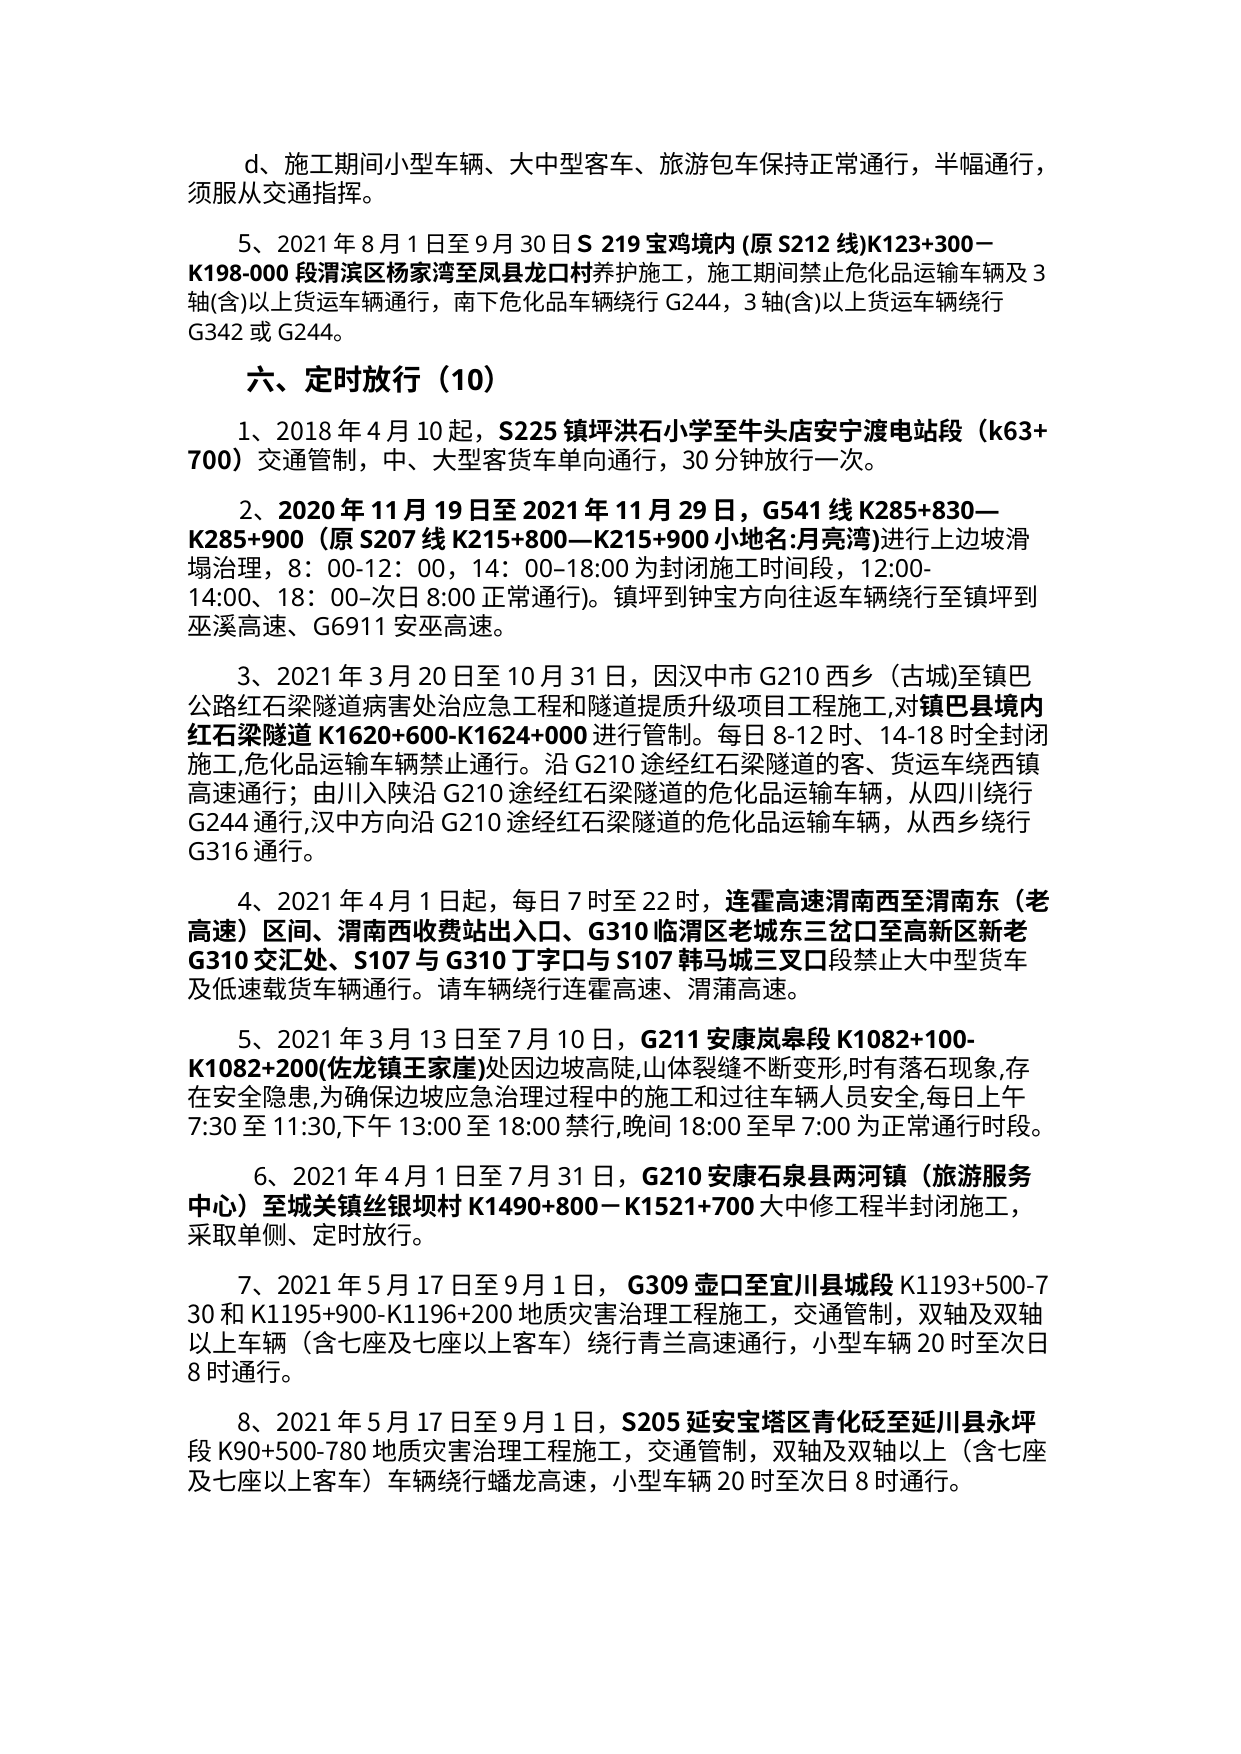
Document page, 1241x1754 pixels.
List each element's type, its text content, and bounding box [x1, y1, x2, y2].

text 2、2020年11月19日至2021年11月29日，G541线K285+830—K285+900（原S207线K215+800—K215+900小地名:月亮湾)进行上边坡滑塌治理，8：00-12：00，14：00–18:00为封闭施工时间段，12:00-14:00、18：00–次日8:00正常通行)。镇坪到钟宝方向往返车辆绕行至镇坪到巫溪高速、G6911安巫高速。 [187, 496, 1053, 642]
text d、施工期间小型车辆、大中型客车、旅游包车保持正常通行，半幅通行，须服从交通指挥。 [187, 150, 1053, 208]
text 4、2021年4月1日起，每日7时至22时，连霍高速渭南西至渭南东（老高速）区间、渭南西收费站出入口、G310临渭区老城东三岔口至高新区新老G310交汇处、S107与G310丁字口与S107韩马城三叉口段禁止大中型货车及低速载货车辆通行。请车辆绕行连霍高速、渭蒲高速。 [187, 887, 1053, 1004]
text 5、2021年8月1日至9月30日Ｓ219宝鸡境内 (原 S212 线)K123+300－K198-000 段渭滨区杨家湾至凤县龙口村养护施工，施工期间禁止危化品运输车辆及3轴(含)以上货运车辆通行，南下危化品车辆绕行 G244，3轴(含)以上货运车辆绕行 G342 或G244。 [187, 229, 1053, 346]
text 3、2021年3月20日至10月31日，因汉中市G210西乡（古城)至镇巴公路红石梁隧道病害处治应急工程和隧道提质升级项目工程施工,对镇巴县境内红石梁隧道K1620+600-K1624+000进行管制。每日8-12时、14-18时全封闭施工,危化品运输车辆禁止通行。沿G210途经红石梁隧道的客、货运车绕西镇高速通行；由川入陕沿G210途经红石梁隧道的危化品运输车辆，从四川绕行G244通行,汉中方向沿G210途经红石梁隧道的危化品运输车辆，从西乡绕行G316通行。 [187, 662, 1053, 867]
text 8、2021年5月17日至9月1日，S205延安宝塔区青化砭至延川县永坪段K90+500-780地质灾害治理工程施工，交通管制，双轴及双轴以上（含七座及七座以上客车）车辆绕行蟠龙高速，小型车辆20时至次日8时通行。 [187, 1408, 1053, 1496]
text 6、2021年4月1日至7月31日，G210安康石泉县两河镇（旅游服务中心）至城关镇丝银坝村K1490+800－K1521+700大中修工程半封闭施工，采取单侧、定时放行。 [187, 1162, 1053, 1250]
text 5、2021年3月13日至7月10日，G211安康岚皋段K1082+100-K1082+200(佐龙镇王家崖)处因边坡高陡,山体裂缝不断变形,时有落石现象,存在安全隐患,为确保边坡应急治理过程中的施工和过往车辆人员安全,每日上午7:30至11:30,下午13:00至18:00禁行,晚间18:00至早7:00为正常通行时段。 [187, 1025, 1053, 1142]
text 六、定时放行（10） [187, 367, 1053, 396]
text 7、2021年5月17日至9月1日， G309壶口至宜川县城段K1193+500-730和K1195+900-K1196+200地质灾害治理工程施工，交通管制，双轴及双轴以上车辆（含七座及七座以上客车）绕行青兰高速通行，小型车辆20时至次日8时通行。 [187, 1271, 1053, 1387]
text 1、2018年4月10起，S225镇坪洪石小学至牛头店安宁渡电站段（k63+700）交通管制，中、大型客货车单向通行，30分钟放行一次。 [187, 417, 1053, 475]
